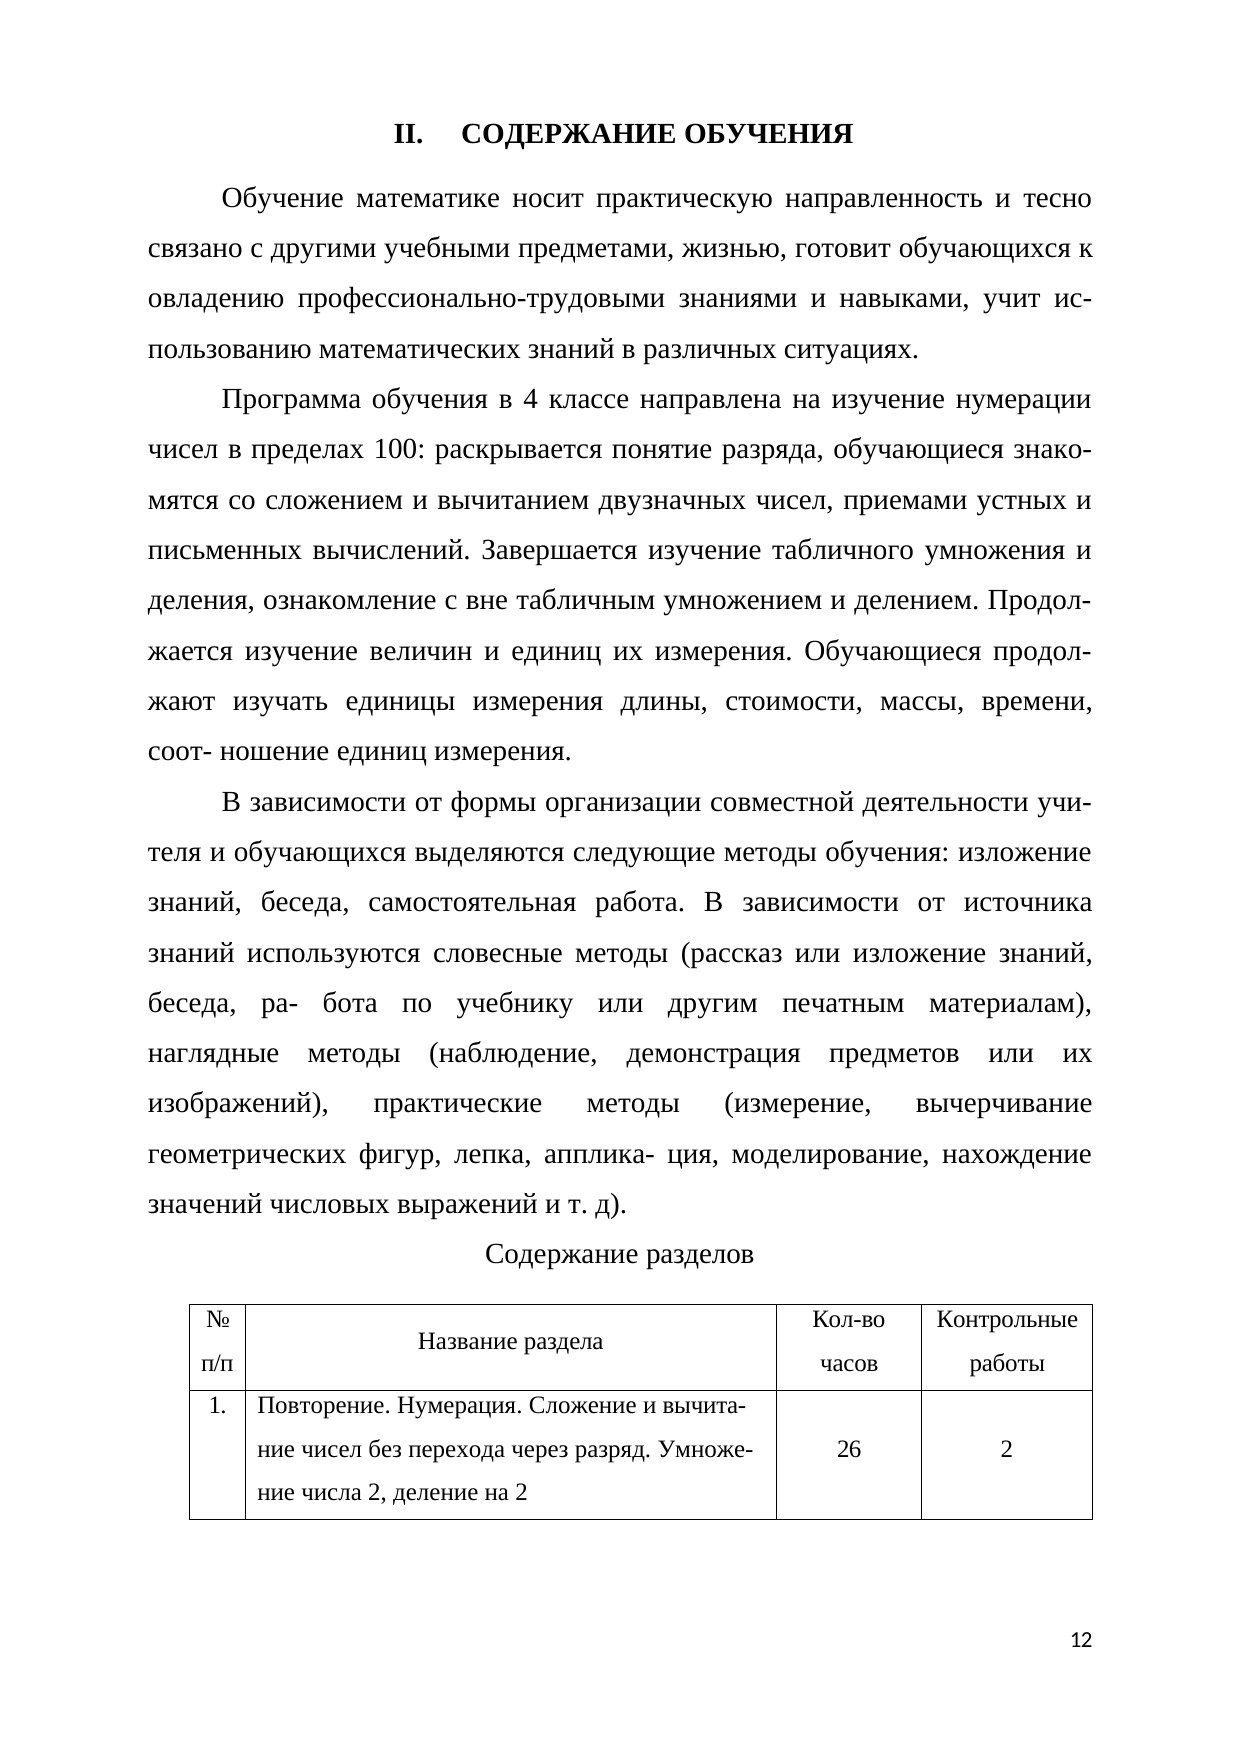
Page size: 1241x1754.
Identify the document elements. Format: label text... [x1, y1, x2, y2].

subtitle СОДЕРЖАНИЕ ОБУЧЕНИЯ [393, 116, 1105, 149]
table_header Название раздела [246, 1305, 776, 1390]
table_header Кол-во часов [777, 1305, 921, 1390]
text В зависимости от формы организации совместной деятельности учи- теля и обучающихся выделяются следующие методы обучения: изложение знаний, беседа, самостоятельная работа. В зависимости от источника знаний используются словесные методы (рассказ или изложение знаний, беседа, ра- бота по учебнику или другим печатным материалам), наглядные методы (наблюдение, демонстрация предметов или их изображений), практические методы (измерение, вычерчивание геометрических фигур, лепка, апплика- ция, моделирование, нахождение значений числовых выражений и т. д). [148, 784, 1093, 1220]
table_cell 1. [190, 1391, 245, 1519]
text Программа обучения в 4 классе направлена на изучение нумерации чисел в пределах 100: раскрывается понятие разряда, обучающиеся знако- мятся со сложением и вычитанием двузначных чисел, приемами устных и письменных вычислений. Завершается изучение табличного умножения и деления, ознакомление с вне табличным умножением и делением. Продол- жается изучение величин и единиц их измерения. Обучающиеся продол- жают изучать единицы измерения длины, стоимости, массы, времени, соот- ношение единиц измерения. [148, 381, 1093, 767]
text Обучение математике носит практическую направленность и тесно связано с другими учебными предметами, жизнью, готовит обучающихся к овладению профессионально-трудовыми знаниями и навыками, учит ис- пользованию математических знаний в различных ситуациях. [148, 180, 1093, 364]
table_header Контрольные работы [922, 1305, 1092, 1390]
table_cell 26 [777, 1391, 921, 1519]
table_cell 2 [922, 1391, 1092, 1519]
text Содержание разделов [485, 1237, 1105, 1270]
table_header № п/п [190, 1305, 245, 1390]
table_cell Повторение. Нумерация. Сложение и вычита- ние чисел без перехода через разряд. Умноже- ние числа 2, деление на 2 [246, 1391, 776, 1519]
